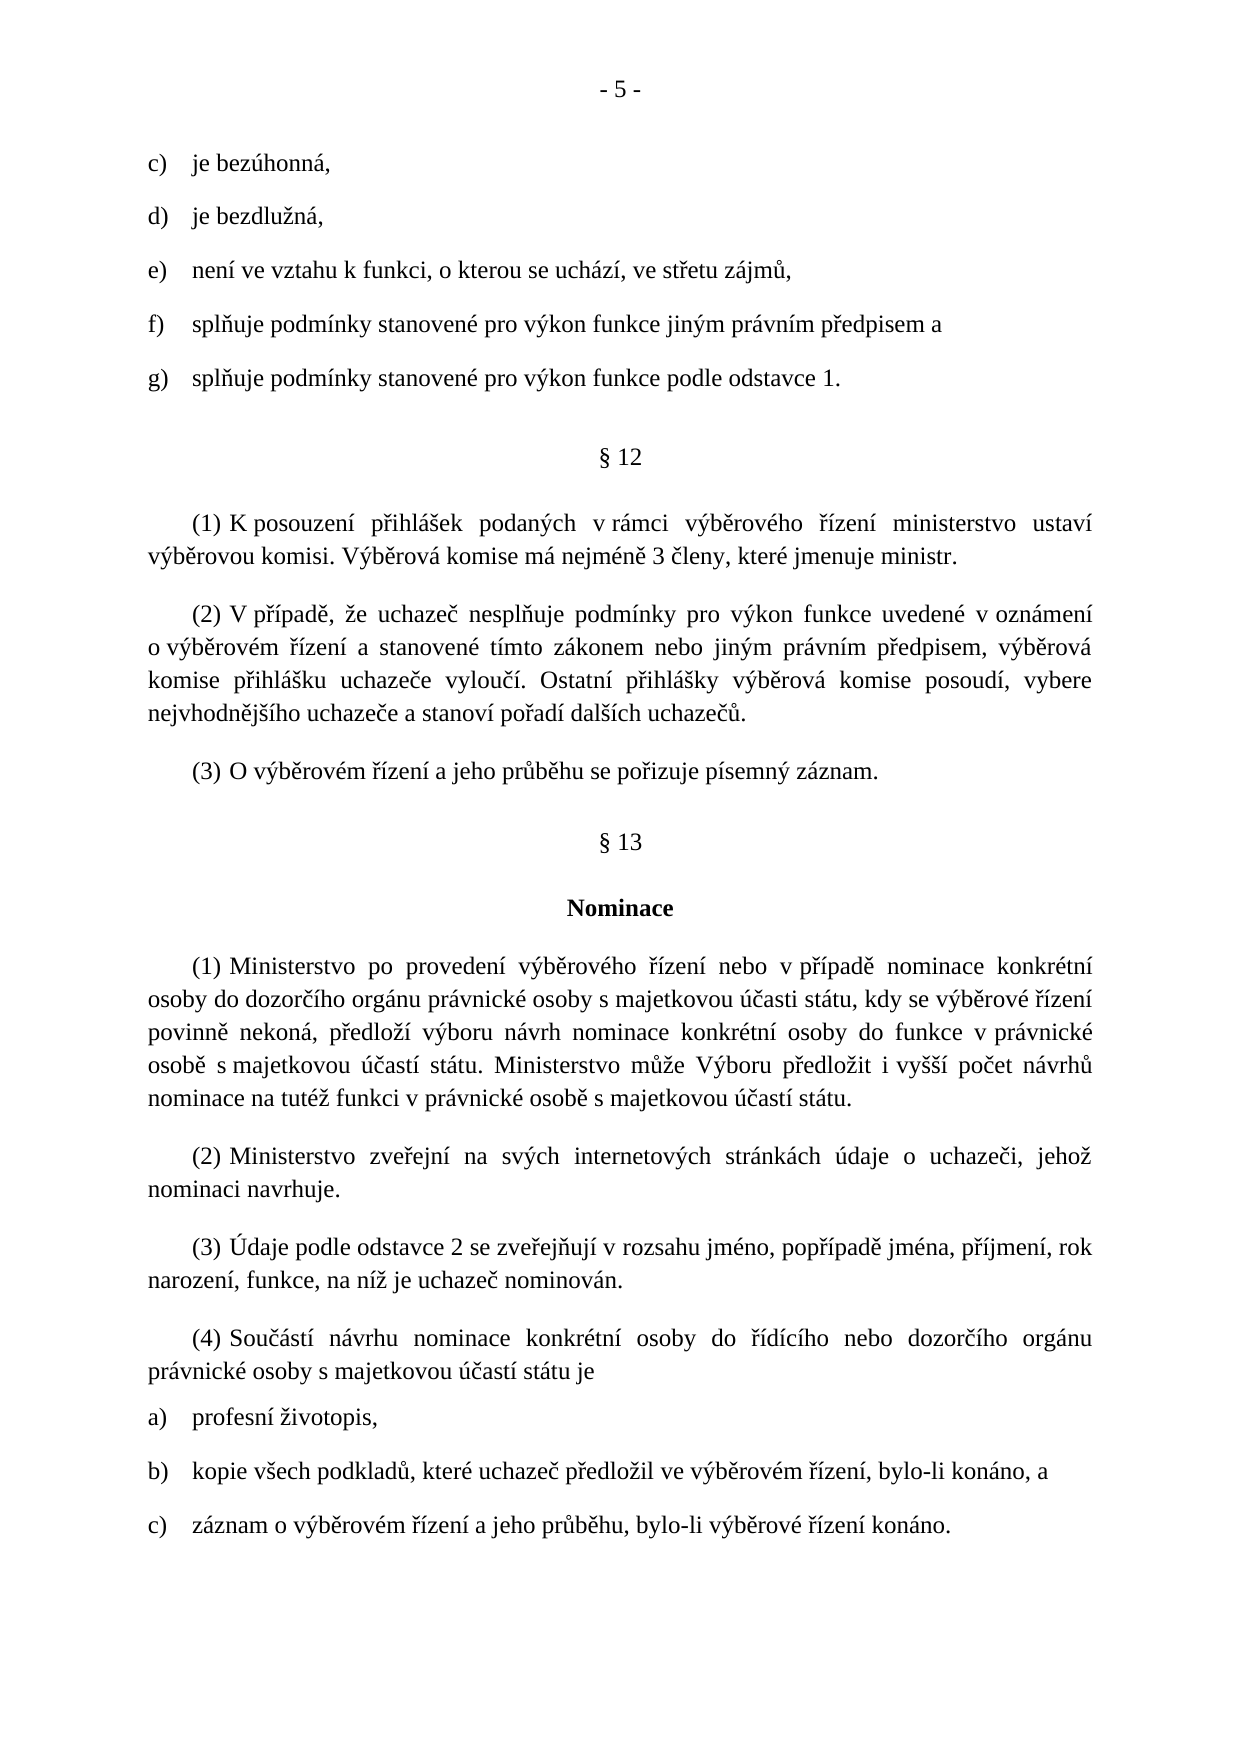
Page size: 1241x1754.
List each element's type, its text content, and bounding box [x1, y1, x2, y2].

list V případě, že uchazeč nesplňuje podmínky pro výkon funkce uvedené v oznámení o výběrovém řízení a stanovené tímto zákonem nebo jiným právním předpisem, výběrová komise přihlášku uchazeče vyloučí. Ostatní přihlášky výběrová komise posoudí, vybere nejvhodnějšího uchazeče a stanoví pořadí dalších uchazečů. [148, 599, 1093, 727]
text splňuje podmínky stanovené pro výkon funkce jiným právním předpisem a [148, 309, 1093, 338]
text záznam o výběrovém řízení a jeho průběhu, bylo-li výběrové řízení konáno. [148, 1510, 1093, 1538]
list Součástí návrhu nominace konkrétní osoby do řídícího nebo dozorčího orgánu právnické osoby s majetkovou účastí státu je [148, 1323, 1093, 1385]
list Ministerstvo po provedení výběrového řízení nebo v případě nominace konkrétní osoby do dozorčího orgánu právnické osoby s majetkovou účasti státu, kdy se výběrové řízení povinně nekoná, předloží výboru návrh nominace konkrétní osoby do funkce v právnické osobě s majetkovou účastí státu. Ministerstvo může Výboru předložit i vyšší počet návrhů nominace na tutéž funkci v právnické osobě s majetkovou účastí státu. [148, 951, 1093, 1112]
list O výběrovém řízení a jeho průběhu se pořizuje písemný záznam. [148, 756, 1093, 785]
list Nominace [148, 893, 1093, 922]
list Údaje podle odstavce 2 se zveřejňují v rozsahu jméno, popřípadě jména, příjmení, rok narození, funkce, na níž je uchazeč nominován. [148, 1232, 1093, 1294]
text není ve vztahu k funkci, o kterou se uchází, ve střetu zájmů, [148, 255, 1093, 284]
text § 13 [148, 827, 1093, 856]
text kopie všech podkladů, které uchazeč předložil ve výběrovém řízení, bylo-li konáno, a [148, 1456, 1093, 1484]
text § 12 [148, 442, 1093, 471]
list Ministerstvo zveřejní na svých internetových stránkách údaje o uchazeči, jehož nominaci navrhuje. [148, 1141, 1093, 1203]
text je bezdlužná, [148, 201, 1093, 230]
list K posouzení přihlášek podaných v rámci výběrového řízení ministerstvo ustaví výběrovou komisi. Výběrová komise má nejméně 3 členy, které jmenuje ministr. [148, 508, 1093, 570]
text splňuje podmínky stanovené pro výkon funkce podle odstavce 1. [148, 363, 1093, 392]
text profesní životopis, [148, 1402, 1093, 1431]
text je bezúhonná, [148, 148, 1093, 176]
